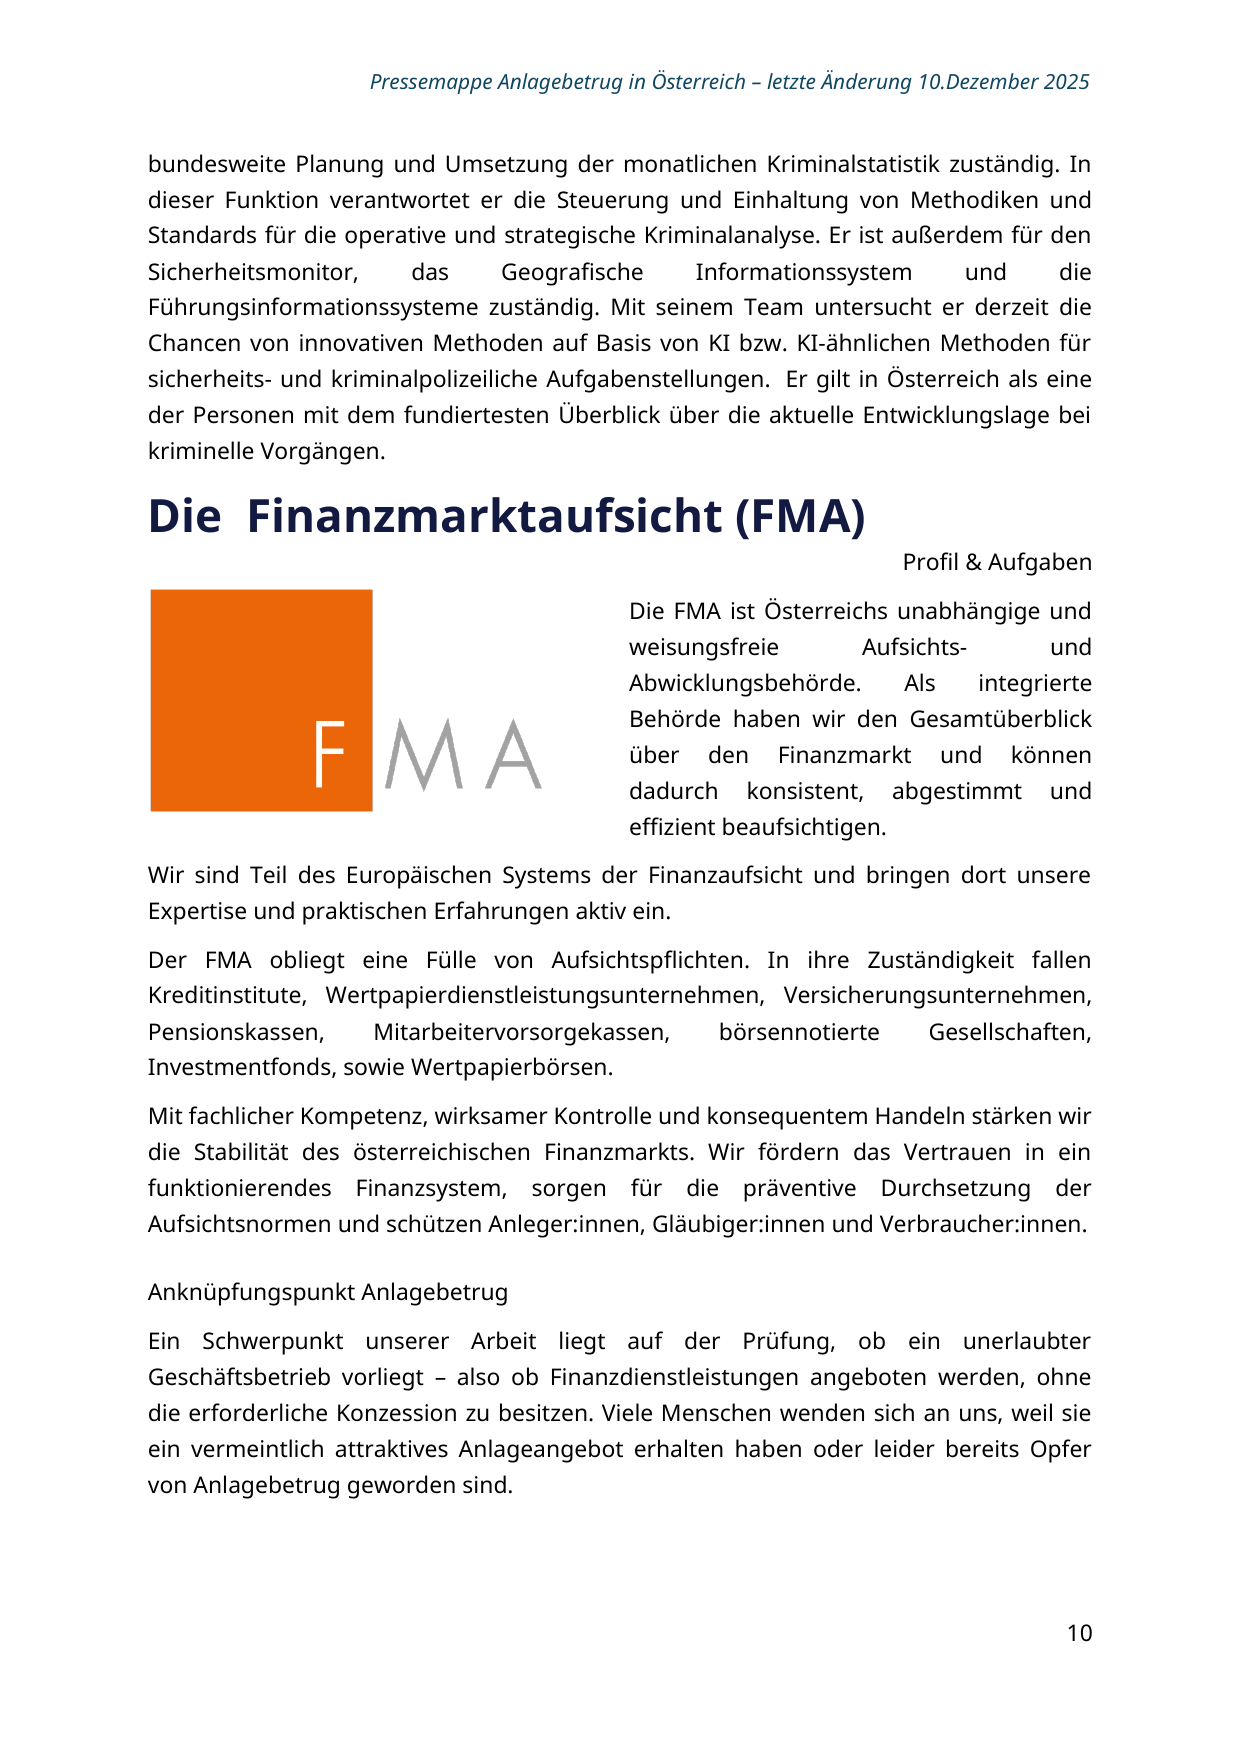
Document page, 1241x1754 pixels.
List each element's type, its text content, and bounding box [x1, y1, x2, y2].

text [148, 148, 1093, 466]
text Profil & Aufgaben [148, 546, 1093, 577]
picture [147, 556, 611, 836]
text Die Finanzmarktaufsicht (FMA) [148, 483, 1093, 546]
text Wir sind Teil des Europäischen Systems der Finanzaufsicht und bringen dort unsere Expertise und praktischen Erfahrungen aktiv ein. [148, 859, 1093, 926]
text Anknüpfungspunkt Anlagebetrug [148, 1243, 1093, 1307]
text Der FMA obliegt eine Fülle von Aufsichtspflichten. In ihre Zuständigkeit fallen Kreditinstitute, Wertpapierdienstleistungsunternehmen, Versicherungsunternehmen, Pensionskassen, Mitarbeitervorsorgekassen, börsennotierte Gesellschaften, Investmentfonds, sowie Wertpapierbörsen. [148, 943, 1093, 1083]
text Ein Schwerpunkt unserer Arbeit liegt auf der Prüfung, ob ein unerlaubter Geschäftsbetrieb vorliegt – also ob Finanzdienstleistungen angeboten werden, ohne die erforderliche Konzession zu besitzen. Viele Menschen wenden sich an uns, weil sie ein vermeintlich attraktives Anlageangebot erhalten haben oder leider bereits Opfer von Anlagebetrug geworden sind. [148, 1325, 1093, 1500]
text Mit fachlicher Kompetenz, wirksamer Kontrolle und konsequentem Handeln stärken wir die Stabilität des österreichischen Finanzmarkts. Wir fördern das Vertrauen in ein funktionierendes Finanzsystem, sorgen für die präventive Durchsetzung der Aufsichtsnormen und schützen Anleger:innen, Gläubiger:innen und Verbraucher:innen. [148, 1100, 1093, 1239]
